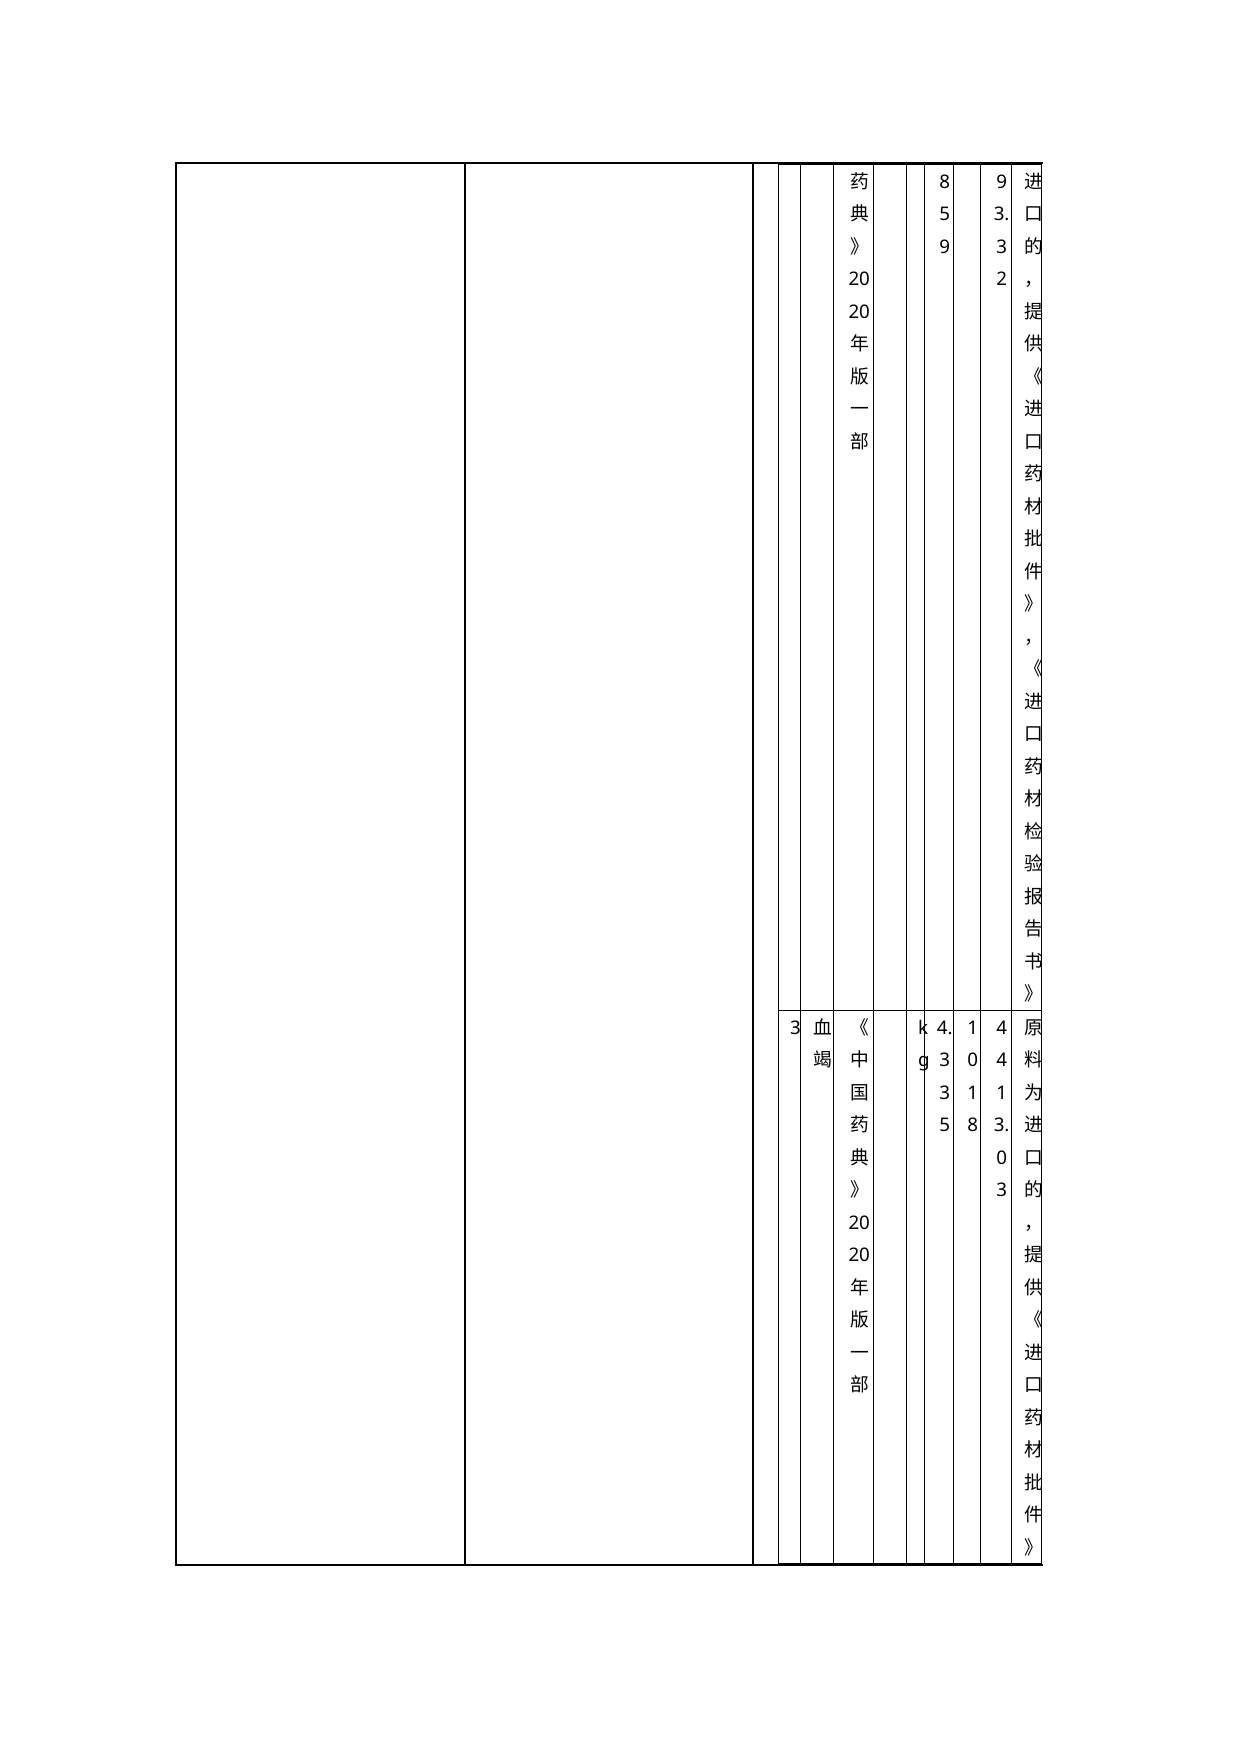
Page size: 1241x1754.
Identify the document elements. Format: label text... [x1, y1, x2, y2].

table_cell [954, 1011, 980, 1563]
table_cell 1 [177, 164, 464, 1564]
table_cell [874, 165, 906, 1010]
table_cell [981, 1011, 1011, 1563]
table_cell [466, 164, 752, 1564]
table_cell [1012, 165, 1041, 1010]
table_cell [954, 165, 980, 1010]
table_cell [874, 1011, 906, 1563]
table_cell [907, 165, 924, 1010]
table_cell [801, 165, 833, 1010]
table_cell [925, 1011, 953, 1563]
table_cell [779, 1011, 800, 1563]
table_cell [907, 1011, 924, 1563]
table_cell [834, 165, 873, 1010]
table_cell [925, 165, 953, 1010]
table_cell [981, 165, 1011, 1010]
table_cell [1012, 1011, 1041, 1563]
table_cell [754, 164, 778, 1564]
table_cell [834, 1011, 873, 1563]
table_cell [779, 165, 800, 1010]
table_cell [801, 1011, 833, 1563]
